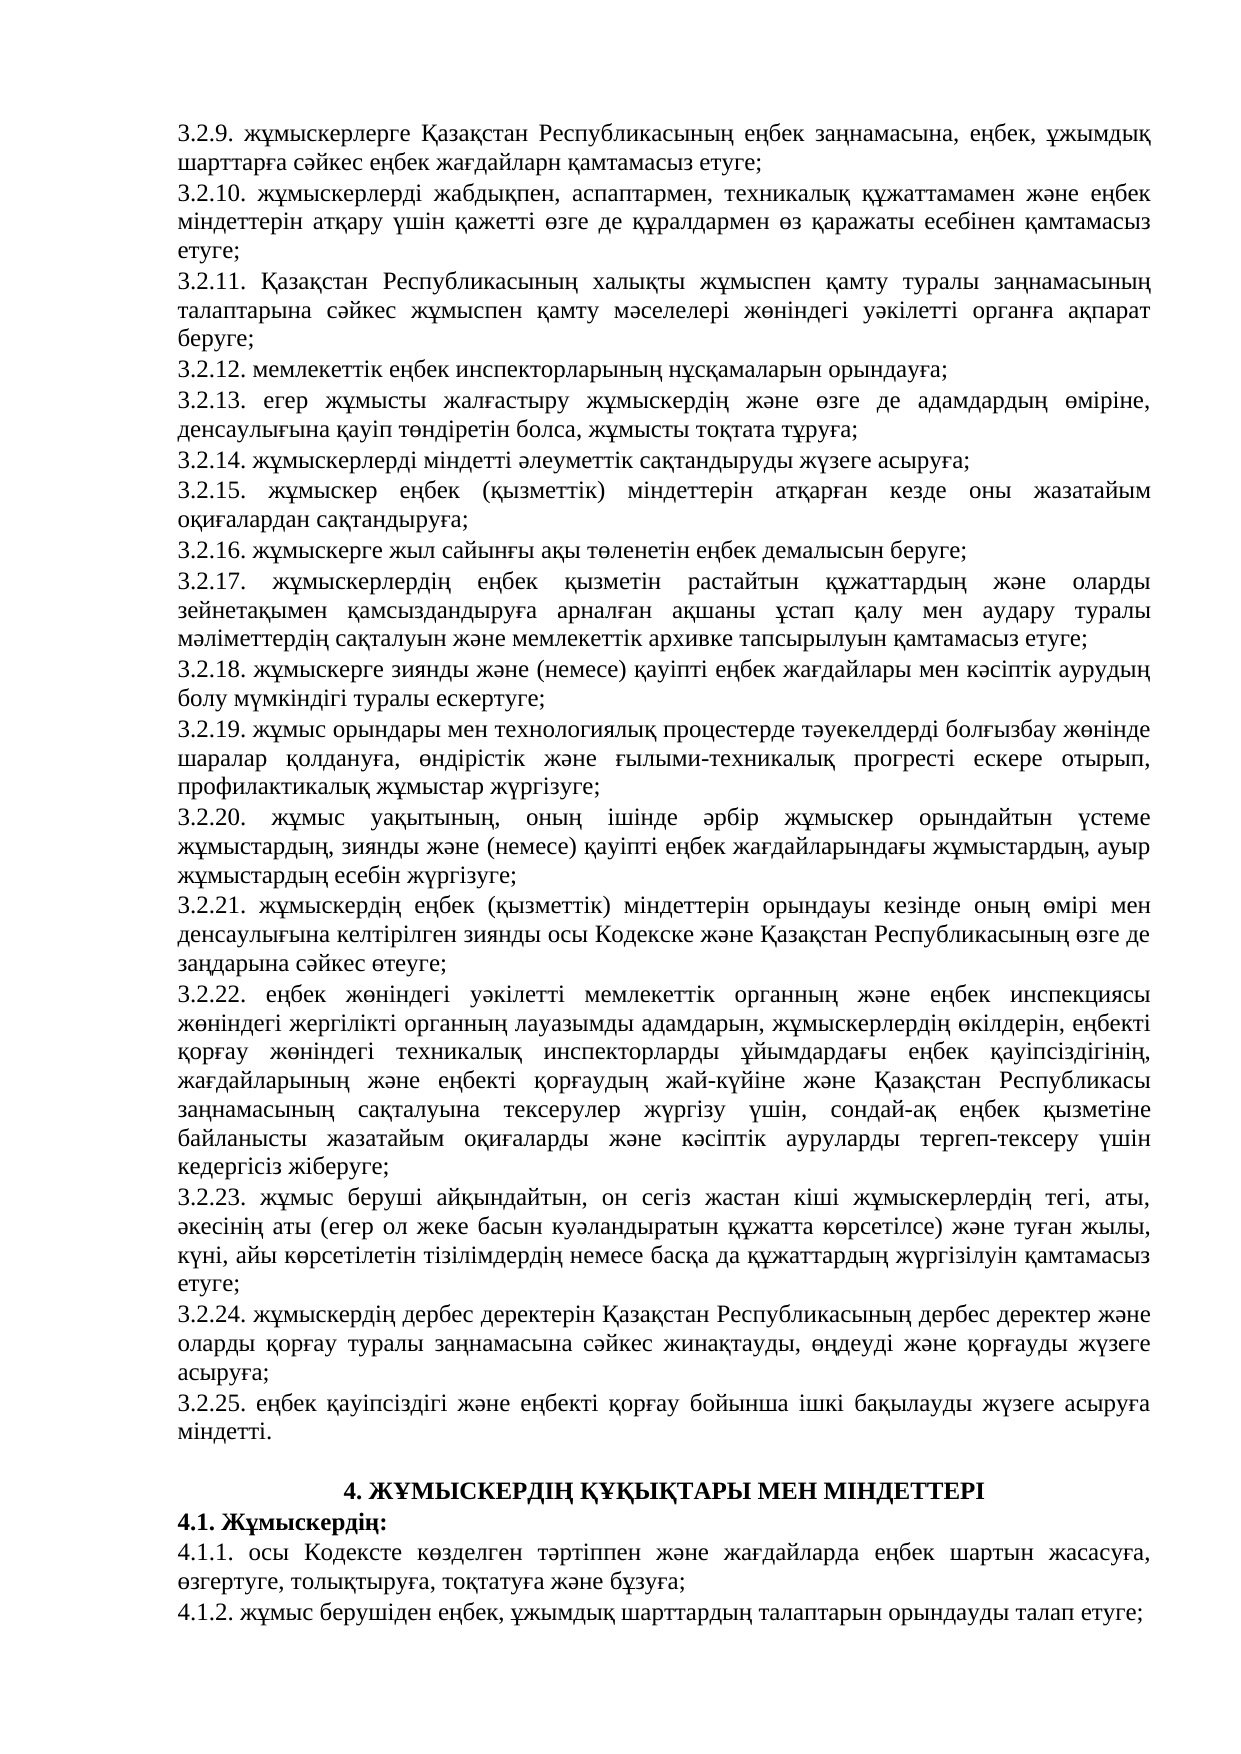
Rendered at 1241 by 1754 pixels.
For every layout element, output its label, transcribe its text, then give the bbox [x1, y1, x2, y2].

text 3.2.12. мемлекеттік еңбек инспекторларының нұсқамаларын орындауға; [177, 354, 1152, 383]
text 3.2.16. жұмыскерге жыл сайынғы ақы төленетін еңбек демалысын беруге; [177, 535, 1152, 564]
text 3.2.14. жұмыскерлерді міндетті әлеуметтік сақтандыруды жүзеге асыруға; [177, 445, 1152, 473]
text 4.1. Жұмыскердің: [177, 1507, 1152, 1535]
text 3.2.10. жұмыскерлерді жабдықпен, аспаптармен, техникалық құжаттамамен және еңбек міндеттерін атқару үшін қажетті өзге де құралдармен өз қаражаты есебінен қамтамасыз етуге; [177, 178, 1152, 264]
text 3.2.22. еңбек жөнiндегi уәкiлеттi мемлекеттiк органның және еңбек инспекциясы жөнiндегi жергілікті органның лауазымды адамдарын, жұмыскерлердің өкiлдерiн, еңбектi қорғау жөнiндегi техникалық инспекторларды ұйымдардағы еңбек қауiпсiздiгiнiң, жағдайларының және еңбектi қорғаудың жай-күйiне және Қазақстан Республикасы заңнамасының сақталуына тексерулер жүргізу үшін, сондай-ақ еңбек қызметіне байланысты жазатайым оқиғаларды және кәсiптiк ауруларды тергеп-тексеру үшiн кедергiсiз жiберуге; [177, 979, 1152, 1180]
text 3.2.15. жұмыскер еңбек (қызметтік) міндеттерін атқарған кезде оны жазатайым оқиғалардан сақтандыруға; [177, 476, 1152, 533]
text 3.2.23. жұмыс беруші айқындайтын, он сегіз жастан кіші жұмыскерлердің тегі, аты, әкесінің аты (егер ол жеке басын куәландыратын құжатта көрсетілсе) және туған жылы, күні, айы көрсетілетін тізілімдердің немесе басқа да құжаттардың жүргізілуін қамтамасыз етуге; [177, 1182, 1152, 1297]
text 3.2.18. жұмыскерге зиянды және (немесе) қауіпті еңбек жағдайлары мен кәсіптік аурудың болу мүмкіндігі туралы ескертуге; [177, 654, 1152, 712]
text 3.2.11. Қазақстан Республикасының халықты жұмыспен қамту туралы заңнамасының талаптарына сәйкес жұмыспен қамту мәселелері жөніндегі уәкілетті органға ақпарат беруге; [177, 266, 1152, 352]
text 3.2.13. егер жұмысты жалғастыру жұмыскердің және өзге де адамдардың өміріне, денсаулығына қауіп төндіретін болса, жұмысты тоқтата тұруға; [177, 385, 1152, 443]
text 3.2.9. жұмыскерлерге Қазақстан Республикасының еңбек заңнамасына, еңбек, ұжымдық шарттарға сәйкес еңбек жағдайларн қамтамасыз етуге; [177, 118, 1152, 176]
text 3.2.20. жұмыс уақытының, оның ішінде әрбір жұмыскер орындайтын үстеме жұмыстардың, зиянды және (немесе) қауіпті еңбек жағдайларындағы жұмыстардың, ауыр жұмыстардың есебін жүргізуге; [177, 802, 1152, 888]
text 3.2.21. жұмыскердің еңбек (қызметтік) міндеттерін орындауы кезінде оның өмірі мен денсаулығына келтірілген зиянды осы Кодекске және Қазақстан Республикасының өзге де заңдарына сәйкес өтеуге; [177, 891, 1152, 977]
text 3.2.24. жұмыскердің дербес деректерін Қазақстан Республикасының дербес деректер және оларды қорғау туралы заңнамасына сәйкес жинақтауды, өңдеуді және қорғауды жүзеге асыруға; [177, 1299, 1152, 1386]
text 4. ЖҰМЫСКЕРДІҢ ҚҰҚЫҚТАРЫ МЕН МІНДЕТТЕРІ [177, 1476, 1152, 1504]
text 4.1.2. жұмыс берушіден еңбек, ұжымдық шарттардың талаптарын орындауды талап етуге; [177, 1597, 1152, 1626]
text 3.2.25. еңбек қауіпсіздігі және еңбекті қорғау бойынша ішкі бақылауды жүзеге асыруға міндетті. [177, 1388, 1152, 1445]
text 4.1.1. осы Кодексте көзделген тәртіппен және жағдайларда еңбек шартын жасасуға, өзгертуге, толықтыруға, тоқтатуға және бұзуға; [177, 1537, 1152, 1595]
text 3.2.17. жұмыскерлердің еңбек қызметін растайтын құжаттардың және оларды зейнетақымен қамсыздандыруға арналған ақшаны ұстап қалу мен аудару туралы мәліметтердің сақталуын және мемлекеттік архивке тапсырылуын қамтамасыз етуге; [177, 566, 1152, 652]
text 3.2.19. жұмыс орындары мен технологиялық процестерде тәуекелдерді болғызбау жөнінде шаралар қолдануға, өндірістік және ғылыми-техникалық прогресті ескере отырып, профилактикалық жұмыстар жүргізуге; [177, 714, 1152, 800]
